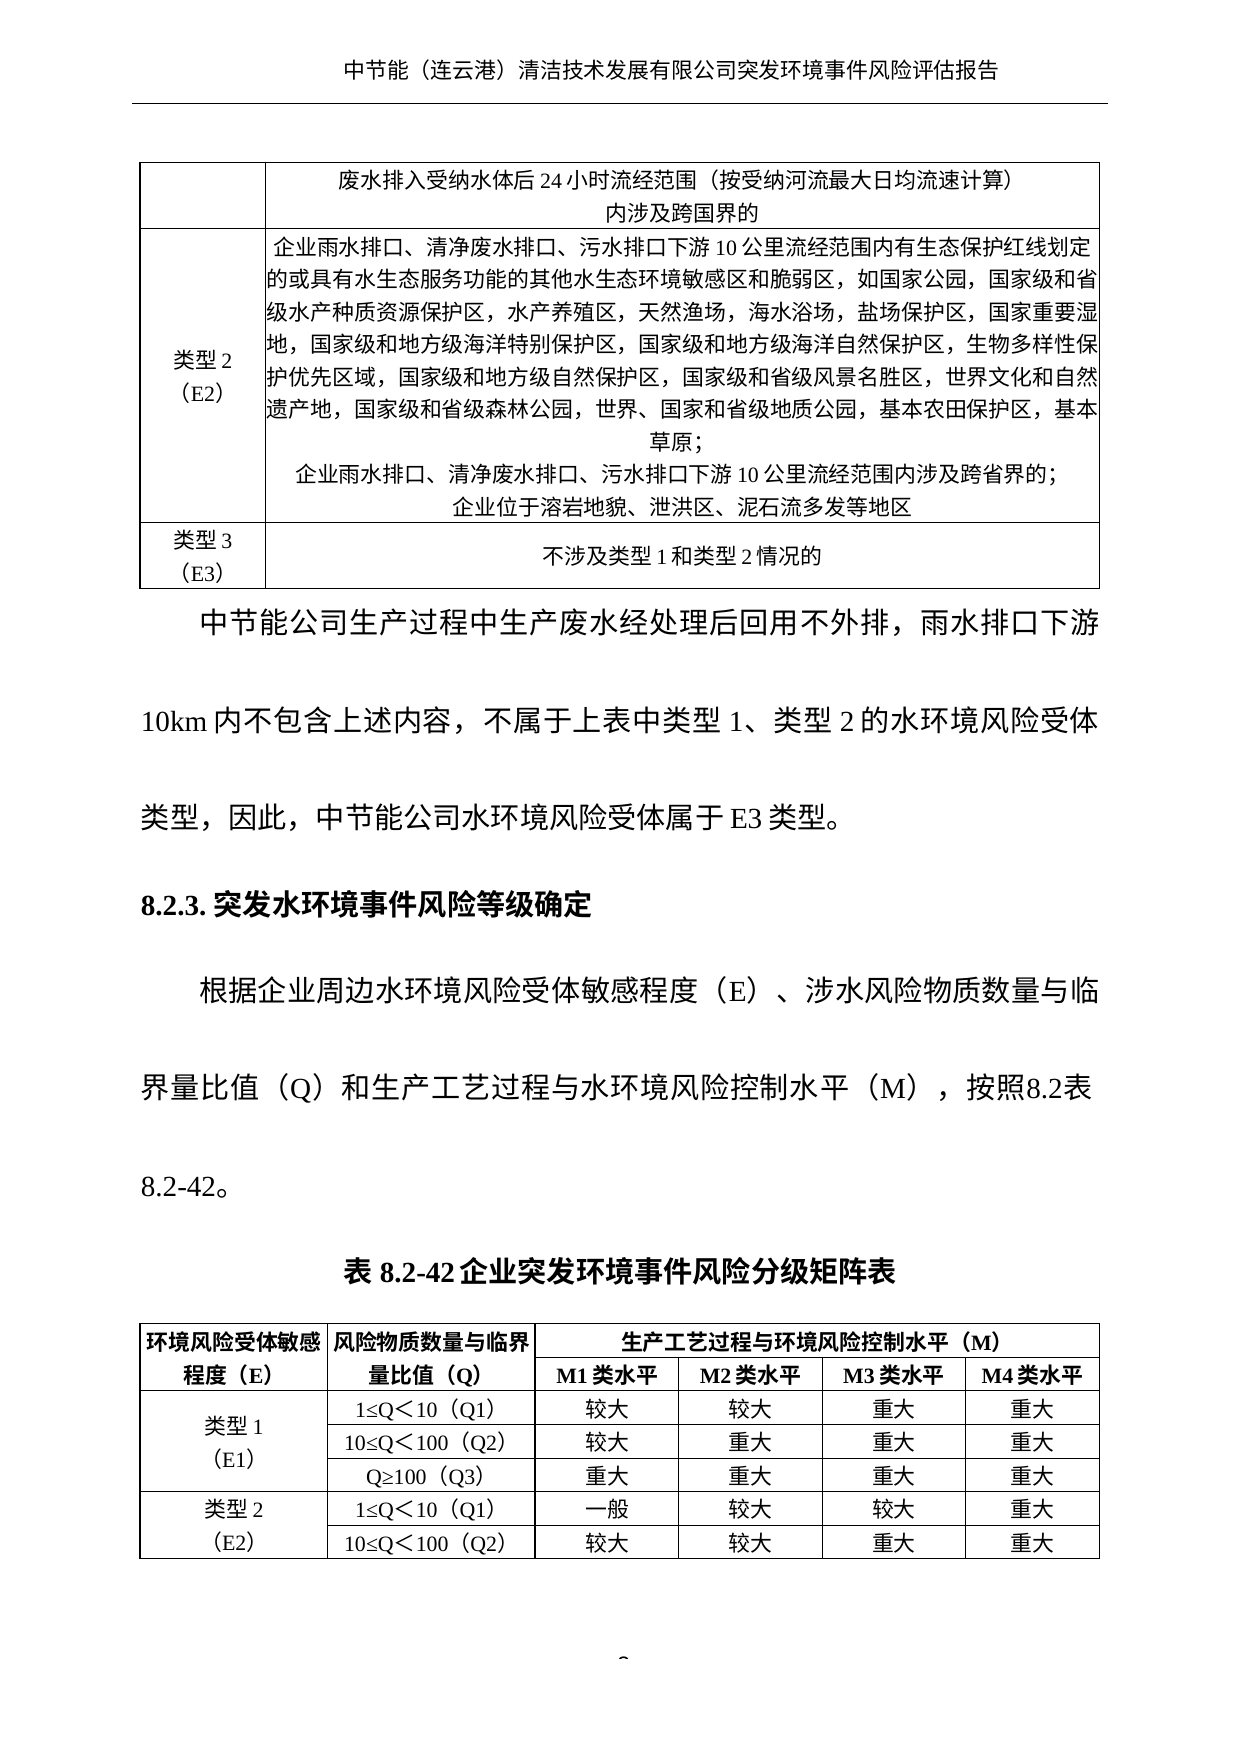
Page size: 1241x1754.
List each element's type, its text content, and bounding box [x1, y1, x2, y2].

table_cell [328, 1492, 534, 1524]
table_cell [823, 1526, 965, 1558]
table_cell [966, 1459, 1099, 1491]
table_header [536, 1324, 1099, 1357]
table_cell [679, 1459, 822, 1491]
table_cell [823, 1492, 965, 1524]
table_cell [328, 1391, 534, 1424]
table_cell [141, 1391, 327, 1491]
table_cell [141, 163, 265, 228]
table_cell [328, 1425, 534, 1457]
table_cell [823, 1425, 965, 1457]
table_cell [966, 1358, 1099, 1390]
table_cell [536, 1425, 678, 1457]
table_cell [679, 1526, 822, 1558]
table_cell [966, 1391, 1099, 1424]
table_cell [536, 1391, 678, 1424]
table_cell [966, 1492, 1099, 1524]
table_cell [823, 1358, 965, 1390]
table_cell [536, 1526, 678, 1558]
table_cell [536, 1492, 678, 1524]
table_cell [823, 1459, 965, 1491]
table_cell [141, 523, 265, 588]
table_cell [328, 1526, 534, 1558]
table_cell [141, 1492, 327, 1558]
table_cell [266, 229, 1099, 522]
subtitle 突发水环境事件风险等级确定 [141, 870, 1100, 935]
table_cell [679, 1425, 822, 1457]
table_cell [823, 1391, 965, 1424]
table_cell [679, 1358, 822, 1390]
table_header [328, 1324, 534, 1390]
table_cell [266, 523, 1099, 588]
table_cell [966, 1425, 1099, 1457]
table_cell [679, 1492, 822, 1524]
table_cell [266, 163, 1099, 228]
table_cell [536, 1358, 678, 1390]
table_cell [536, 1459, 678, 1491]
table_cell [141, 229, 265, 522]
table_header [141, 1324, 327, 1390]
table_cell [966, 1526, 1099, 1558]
text 中节能公司生产过程中生产废水经处理后回用不外排，雨水排口下游10km内不包含上述内容，不属于上表中类型1、类型2的水环境风险受体类型，因此，中节能公司水环境风险受体属于E3类型。 [141, 589, 1100, 849]
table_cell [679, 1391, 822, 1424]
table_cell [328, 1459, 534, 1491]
